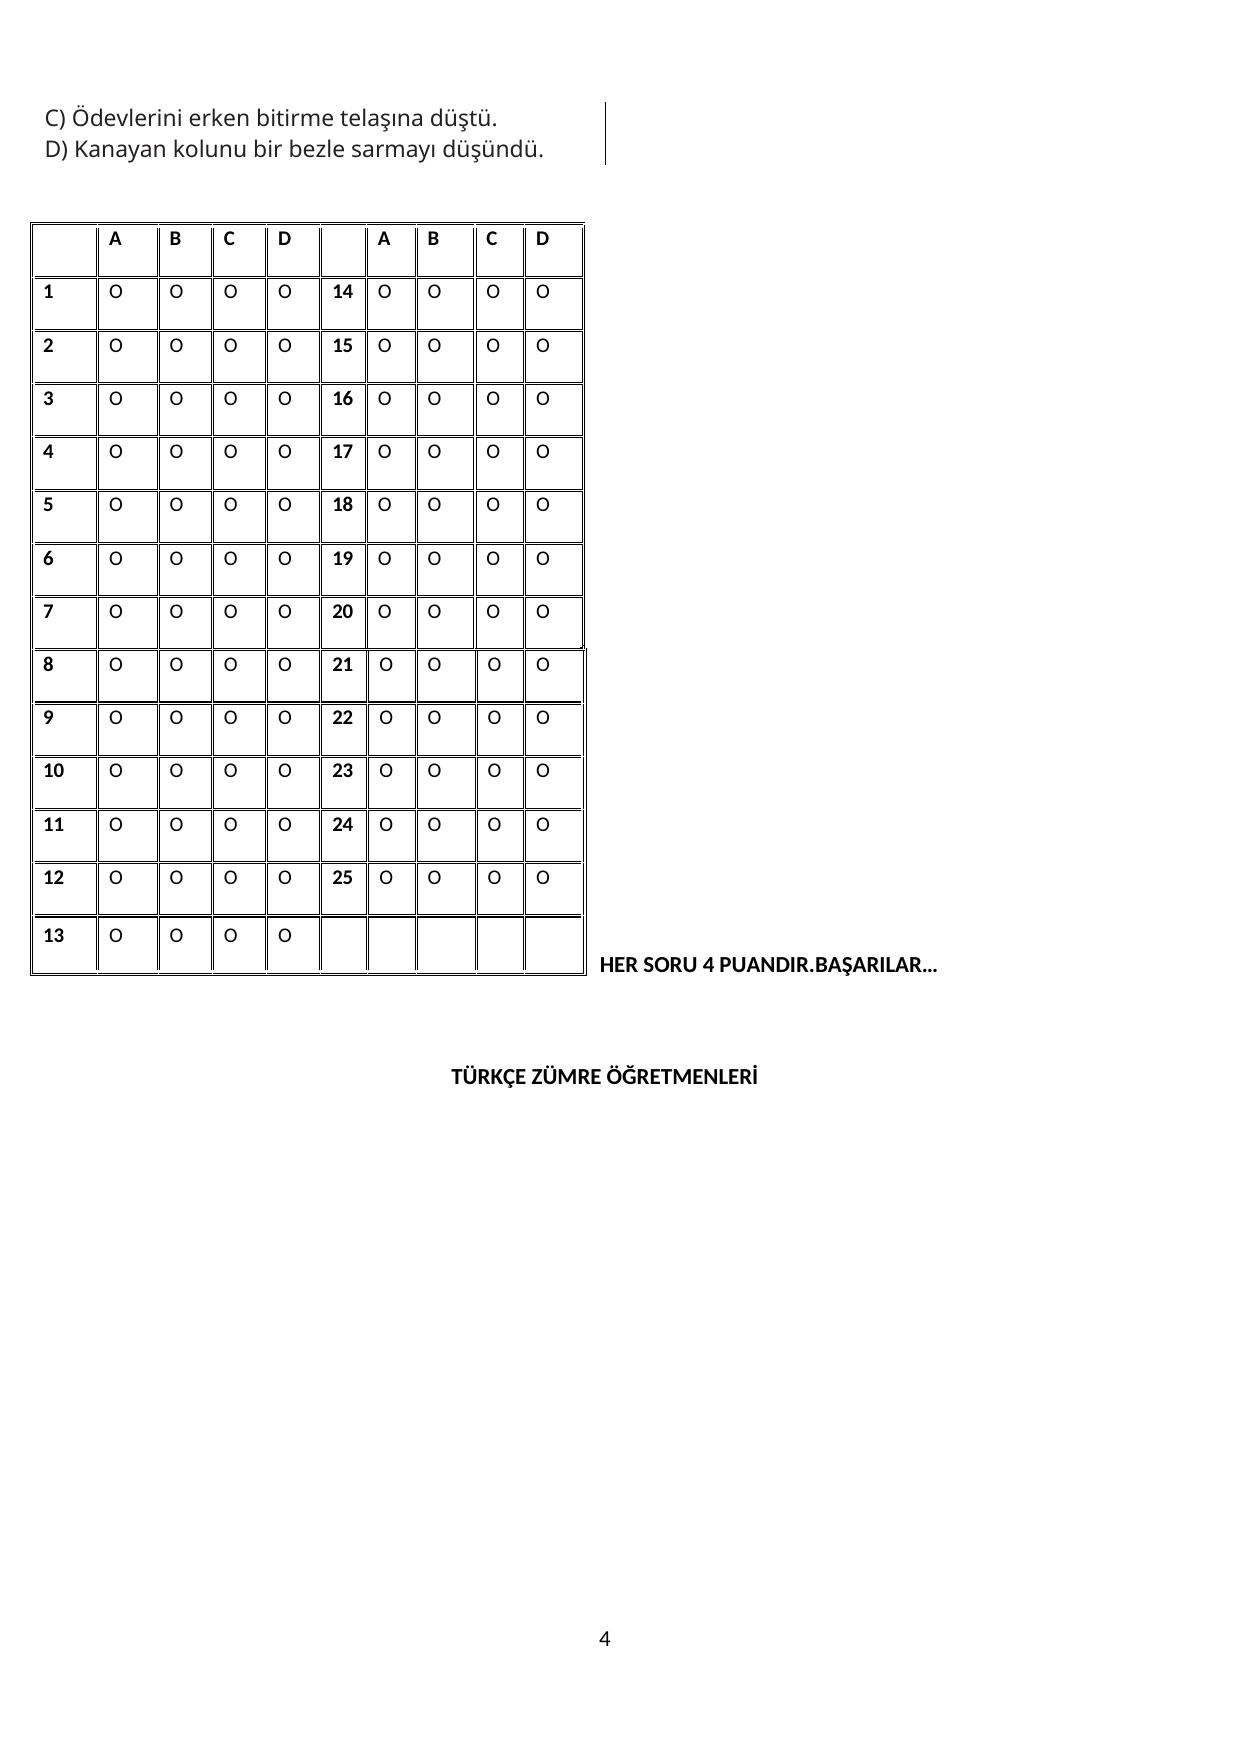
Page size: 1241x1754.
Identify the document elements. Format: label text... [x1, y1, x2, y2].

table_cell 12 [32, 861, 98, 914]
table_cell O [368, 598, 415, 648]
table_cell O [214, 332, 265, 382]
table_cell O [418, 279, 473, 329]
table_cell O [214, 545, 265, 595]
table_cell O [369, 758, 415, 808]
table_cell O [99, 864, 157, 914]
table_cell O [368, 332, 415, 382]
table_cell [368, 918, 416, 972]
table_cell 23 [322, 758, 366, 808]
table_cell O [267, 914, 321, 972]
table_cell O [526, 279, 582, 329]
table_cell O [418, 332, 473, 382]
table_cell O [268, 705, 319, 754]
table_cell O [214, 811, 265, 861]
table_cell O [160, 598, 211, 648]
table_cell O [160, 811, 211, 861]
table_header D [525, 225, 583, 276]
table_cell O [160, 758, 211, 808]
table_cell O [368, 279, 415, 329]
table_cell 11 [32, 808, 98, 861]
table_cell O [477, 279, 523, 329]
table_cell 19 [322, 545, 365, 595]
table_cell 25 [322, 864, 366, 914]
table_cell 21 [322, 651, 366, 701]
table_cell O [525, 861, 585, 914]
table_cell O [158, 917, 212, 972]
table_header C [212, 223, 267, 276]
table_cell O [478, 758, 523, 808]
table_cell O [369, 651, 415, 701]
table_cell O [214, 864, 265, 914]
table_cell O [160, 705, 211, 754]
table_header D [267, 223, 321, 276]
table_cell O [98, 918, 158, 972]
table_cell 24 [322, 811, 366, 861]
table_cell O [268, 864, 319, 914]
text TÜRKÇE ZÜMRE ÖĞRETMENLERİ [44, 1062, 1165, 1090]
table_cell O [477, 545, 523, 595]
table_cell O [526, 598, 582, 648]
table_cell O [369, 811, 415, 861]
table_cell O [369, 705, 415, 754]
table_cell O [268, 811, 319, 861]
table_cell O [268, 492, 319, 542]
table_cell 3 [32, 382, 98, 435]
table_cell 22 [322, 705, 366, 754]
table_cell O [160, 385, 211, 435]
table_cell 6 [33, 542, 96, 595]
table_header [32, 223, 98, 276]
table_cell O [268, 651, 319, 701]
table_cell [416, 917, 476, 972]
table_cell O [526, 755, 583, 808]
table_cell O [268, 332, 319, 382]
table_cell O [99, 279, 157, 329]
table_cell O [160, 438, 211, 488]
table_cell 9 [33, 701, 96, 754]
table_cell O [99, 811, 157, 861]
table_cell O [525, 808, 585, 861]
table_cell O [477, 598, 523, 648]
table_cell O [268, 758, 319, 808]
table_cell O [214, 492, 265, 542]
table_cell 16 [322, 385, 365, 435]
table_cell 8 [32, 648, 98, 701]
table_cell 10 [33, 755, 96, 808]
table_cell 15 [322, 332, 365, 382]
table_cell O [418, 492, 473, 542]
table_cell O [478, 864, 523, 914]
table_cell O [477, 385, 523, 435]
table_cell O [99, 705, 157, 754]
table_cell [525, 914, 585, 972]
table_cell O [214, 651, 265, 701]
table_cell O [99, 492, 157, 542]
table_cell O [418, 811, 475, 861]
table_cell O [99, 385, 157, 435]
table_cell O [368, 385, 415, 435]
table_cell 4 [32, 435, 98, 488]
table_cell O [214, 279, 265, 329]
table_cell O [418, 758, 475, 808]
table_cell O [478, 811, 523, 861]
table_cell O [418, 545, 473, 595]
table_cell O [478, 651, 523, 701]
table_cell 1 [33, 276, 96, 329]
table_cell O [214, 758, 265, 808]
table_header A [366, 225, 416, 276]
table_cell 17 [322, 438, 365, 488]
table_cell 14 [322, 279, 365, 329]
table_cell O [526, 651, 583, 701]
table_cell O [214, 385, 265, 435]
table_cell O [477, 492, 523, 542]
table_cell O [160, 279, 211, 329]
table_header B [416, 223, 475, 276]
table_cell O [160, 332, 211, 382]
table_cell 2 [33, 329, 96, 382]
table_cell O [418, 651, 475, 701]
table_cell O [99, 598, 157, 648]
table_cell O [214, 598, 265, 648]
table_cell O [99, 332, 157, 382]
table_cell O [268, 385, 319, 435]
table_cell O [212, 914, 267, 972]
table_cell O [526, 332, 582, 382]
table_cell 18 [322, 492, 365, 542]
table_cell O [99, 545, 157, 595]
table_header A [98, 225, 158, 276]
table_cell O [418, 385, 473, 435]
table_cell O [418, 438, 473, 488]
table_cell O [368, 545, 415, 595]
table_cell O [214, 705, 265, 754]
table_cell O [418, 705, 475, 754]
table_header [321, 225, 366, 276]
table_cell 20 [322, 598, 365, 648]
table_cell O [268, 545, 319, 595]
table_cell O [160, 545, 211, 595]
table_cell O [160, 492, 211, 542]
table_header C [475, 225, 524, 276]
table_cell O [526, 701, 583, 754]
text HER SORU 4 PUANDIR.BAŞARILAR… [44, 950, 1165, 978]
table_cell O [160, 651, 211, 701]
table_cell O [477, 438, 523, 488]
table_cell O [268, 438, 319, 488]
table_cell O [99, 651, 157, 701]
table_cell O [214, 438, 265, 488]
table_cell [476, 917, 524, 972]
table_header B [158, 225, 212, 276]
table_cell O [526, 492, 582, 542]
table_cell O [369, 864, 415, 914]
table_cell O [99, 438, 157, 488]
table_cell O [418, 598, 473, 648]
table_cell O [418, 864, 475, 914]
table_cell 7 [32, 595, 98, 648]
table_cell O [268, 598, 319, 648]
table_cell [321, 914, 368, 972]
table_cell 5 [33, 489, 96, 542]
table_cell O [526, 385, 582, 435]
table_cell O [268, 279, 319, 329]
table_cell O [526, 438, 582, 488]
table_cell 13 [32, 914, 98, 972]
table_cell O [526, 545, 582, 595]
table_cell O [478, 705, 523, 754]
table_cell O [368, 438, 415, 488]
table_cell O [368, 492, 415, 542]
table_cell O [99, 758, 157, 808]
table_cell O [160, 864, 211, 914]
table_cell O [477, 332, 523, 382]
